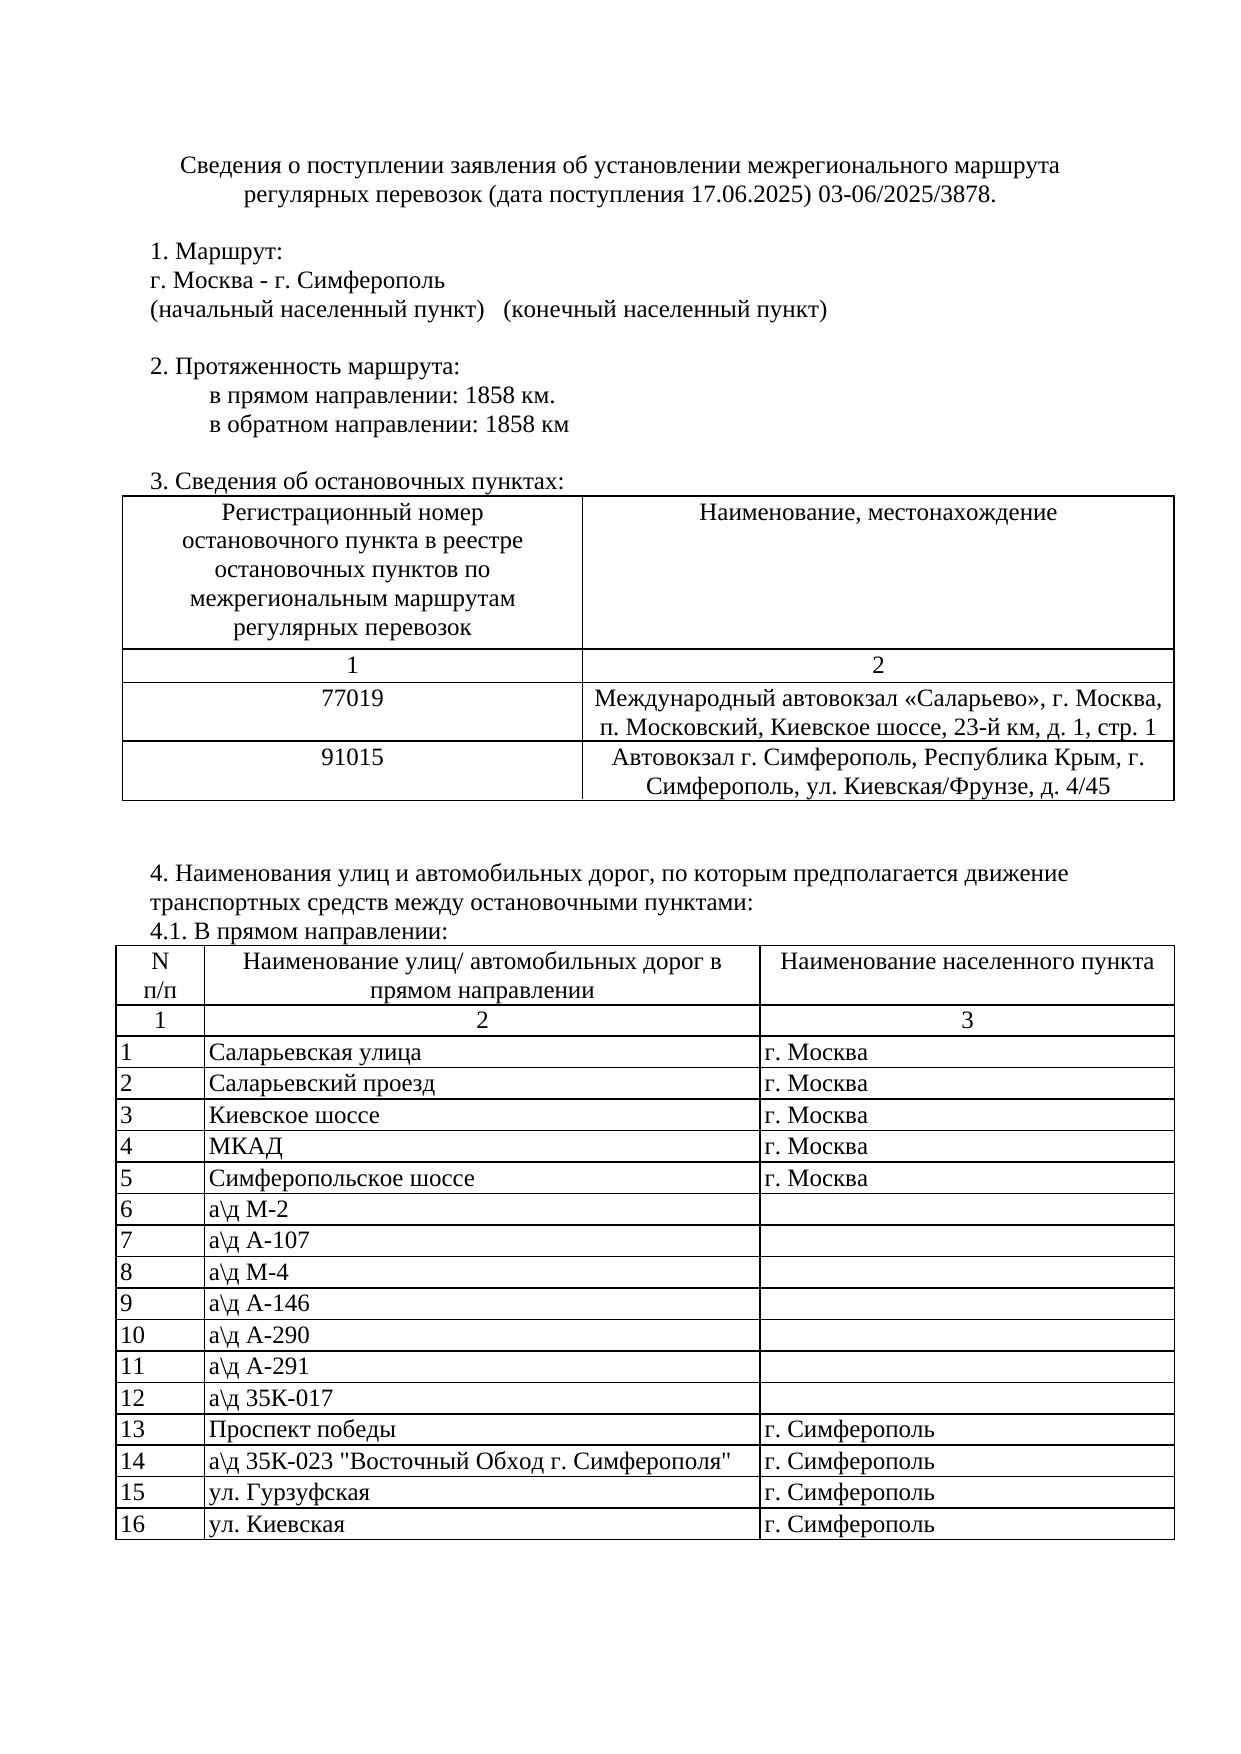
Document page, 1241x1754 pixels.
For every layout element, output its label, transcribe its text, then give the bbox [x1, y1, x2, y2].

table_cell Киевское шоссе [205, 1100, 759, 1130]
table_cell 2 [205, 1006, 759, 1035]
table_cell а\д 35К-017 [205, 1383, 759, 1413]
table_cell а\д А-146 [205, 1289, 759, 1318]
table_cell 1 [123, 650, 582, 681]
table_cell [761, 1289, 1174, 1318]
table_cell г. Симферополь [761, 1477, 1174, 1507]
table_header Наименование улиц/ автомобильных дорог в прямом направлении [205, 946, 759, 1004]
table_header N п/п [117, 946, 204, 1004]
table_cell а\д А-107 [205, 1226, 759, 1256]
text 1. Маршрут: [150, 236, 1090, 265]
table_cell 6 [117, 1194, 204, 1224]
table_cell 8 [117, 1257, 204, 1287]
table_cell г. Москва [761, 1068, 1174, 1098]
table_cell Автовокзал г. Симферополь, Республика Крым, г. Симферополь, ул. Киевская/Фрунзе, д. 4/45 [583, 742, 1173, 799]
table_cell Международный автовокзал «Саларьево», г. Москва, п. Московский, Киевское шоссе, 23-й км, д. 1, стр. 1 [583, 683, 1173, 740]
table_cell 15 [117, 1477, 204, 1507]
table_cell Саларьевская улица [205, 1037, 759, 1067]
table_cell 10 [117, 1320, 204, 1350]
table_cell а\д 35К-023 "Восточный Обход г. Симферополя" [205, 1446, 759, 1476]
table_cell [761, 1352, 1174, 1381]
table_cell 14 [117, 1446, 204, 1476]
table_header Наименование, местонахождение [583, 497, 1173, 648]
text г. Москва - г. Симферополь [150, 265, 1090, 294]
table_cell 5 [117, 1163, 204, 1193]
table_cell [761, 1226, 1174, 1256]
table_cell 16 [117, 1509, 204, 1539]
table_cell 1 [117, 1037, 204, 1067]
table_cell МКАД [205, 1131, 759, 1161]
table_cell [761, 1257, 1174, 1287]
table_cell 3 [117, 1100, 204, 1130]
table_cell а\д А-291 [205, 1352, 759, 1381]
table_cell 12 [117, 1383, 204, 1413]
table_cell 1 [117, 1006, 204, 1035]
text в прямом направлении: 1858 км. [150, 380, 1090, 409]
table_cell 9 [117, 1289, 204, 1318]
table_cell 13 [117, 1415, 204, 1444]
table_cell г. Симферополь [761, 1446, 1174, 1476]
table_cell 91015 [123, 742, 582, 799]
table_cell [761, 1194, 1174, 1224]
table_cell г. Симферополь [761, 1509, 1174, 1539]
table_cell г. Москва [761, 1163, 1174, 1193]
text Сведения о поступлении заявления об установлении межрегионального маршрута регулярных перевозок (дата поступления 17.06.2025) 03-06/2025/3878. [150, 150, 1090, 207]
table_cell а\д А-290 [205, 1320, 759, 1350]
table_cell 3 [761, 1006, 1174, 1035]
table_cell [761, 1320, 1174, 1350]
table_cell г. Москва [761, 1037, 1174, 1067]
table_cell 77019 [123, 683, 582, 740]
table_cell г. Симферополь [761, 1415, 1174, 1444]
table_cell [761, 1383, 1174, 1413]
table_cell Саларьевский проезд [205, 1068, 759, 1098]
table_cell Симферопольское шоссе [205, 1163, 759, 1193]
text 3. Сведения об остановочных пунктах: [150, 466, 1090, 495]
text 4. Наименования улиц и автомобильных дорог, по которым предполагается движение транспортных средств между остановочными пунктами: [150, 858, 1090, 916]
table_cell а\д М-2 [205, 1194, 759, 1224]
table_cell а\д М-4 [205, 1257, 759, 1287]
table_cell г. Москва [761, 1131, 1174, 1161]
text 2. Протяженность маршрута: [150, 351, 1090, 380]
table_cell 11 [117, 1352, 204, 1381]
table_header Наименование населенного пункта [761, 946, 1174, 1004]
table_cell г. Москва [761, 1100, 1174, 1130]
table_cell ул. Гурзуфская [205, 1477, 759, 1507]
text в обратном направлении: 1858 км [150, 409, 1090, 437]
table_cell 7 [117, 1226, 204, 1256]
text 4.1. В прямом направлении: [150, 916, 1090, 945]
table_cell ул. Киевская [205, 1509, 759, 1539]
text (начальный населенный пункт) (конечный населенный пункт) [150, 294, 1090, 322]
table_cell 2 [117, 1068, 204, 1098]
table_cell 4 [117, 1131, 204, 1161]
table_cell Проспект победы [205, 1415, 759, 1444]
table_cell 2 [583, 650, 1173, 681]
table_header Регистрационный номер остановочного пункта в реестре остановочных пунктов по межрегиональным маршрутам регулярных перевозок [123, 497, 582, 648]
